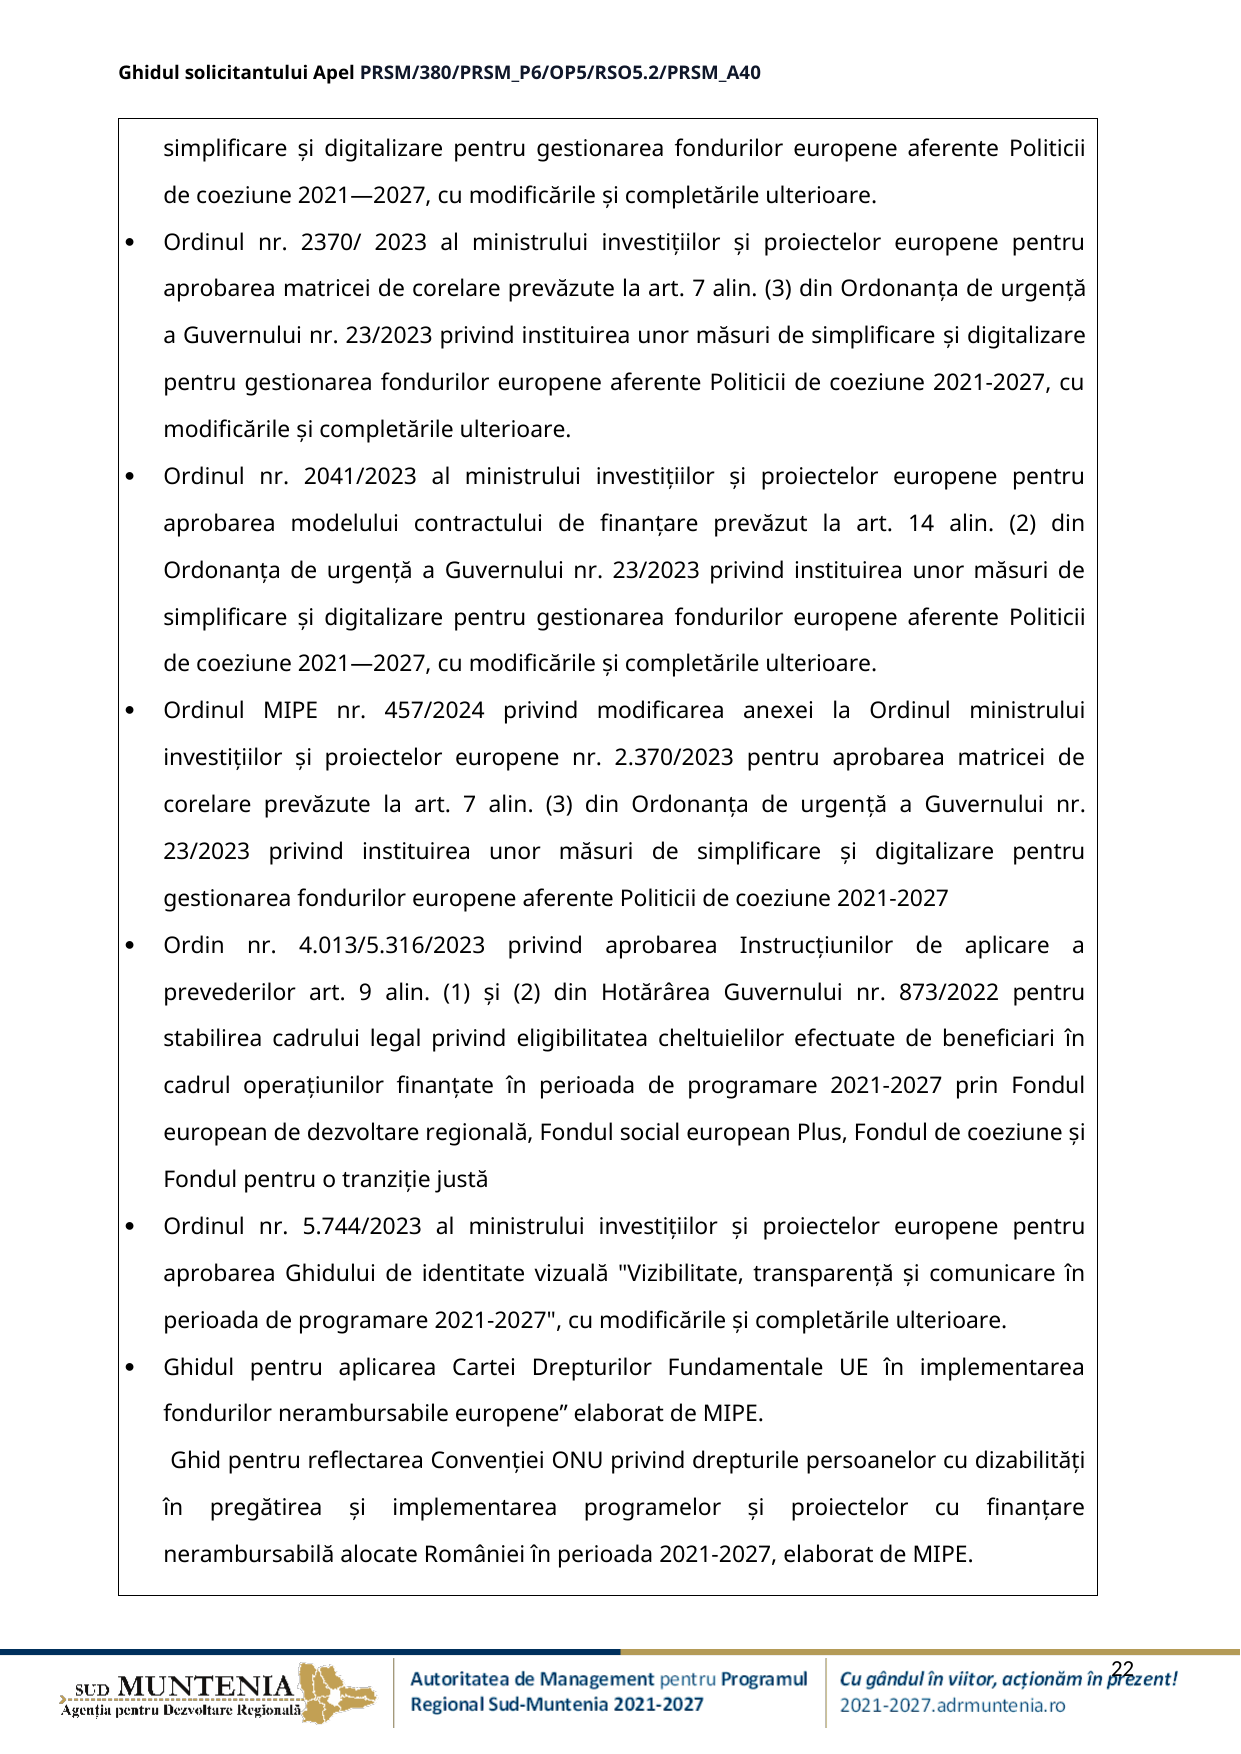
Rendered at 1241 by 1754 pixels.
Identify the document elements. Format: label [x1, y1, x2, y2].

picture [0, 1649, 1241, 1729]
table_header [119, 119, 1097, 1595]
